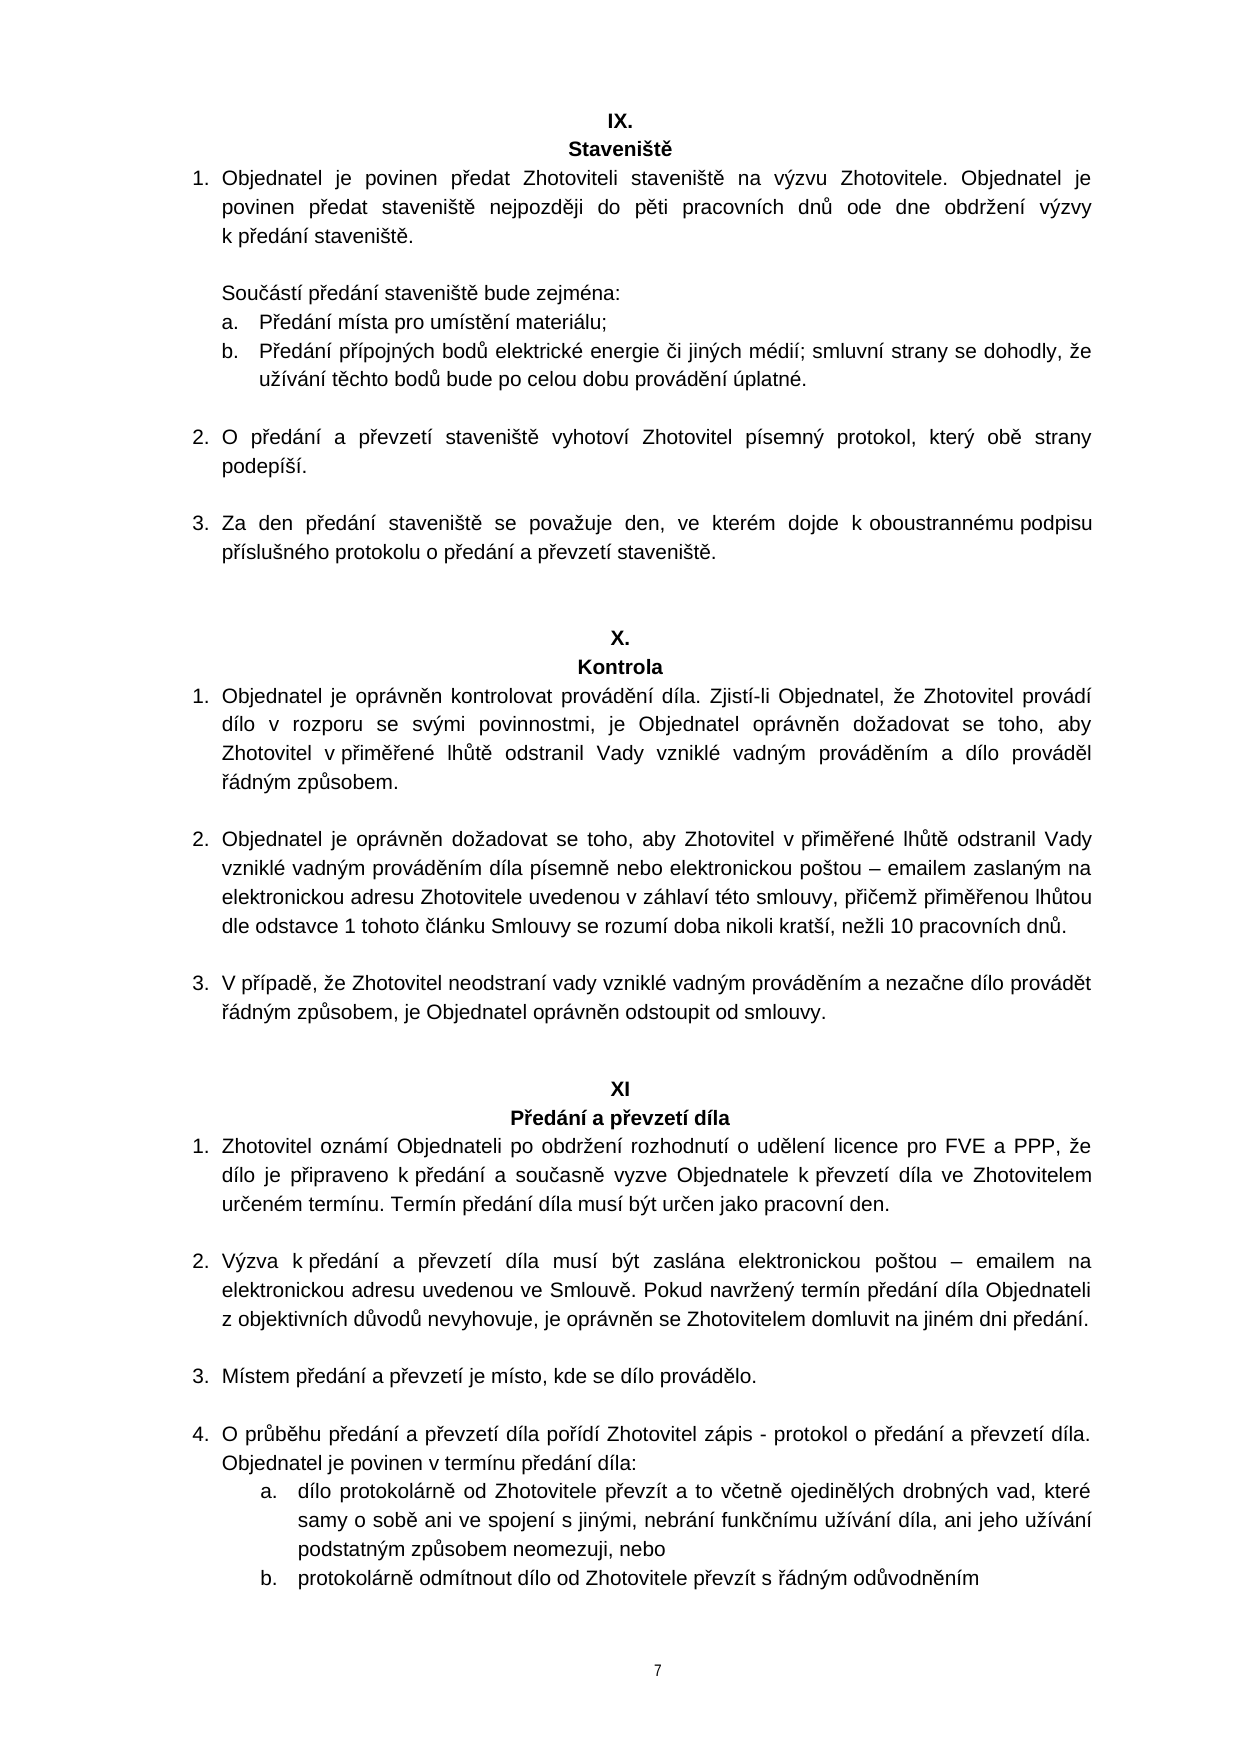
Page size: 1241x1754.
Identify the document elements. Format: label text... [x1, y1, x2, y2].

text Staveniště [148, 137, 1092, 161]
list O předání a převzetí staveniště vyhotoví Zhotovitel písemný protokol, který obě strany podepíší. [192, 425, 1092, 477]
list O průběhu předání a převzetí díla pořídí Zhotovitel zápis - protokol o předání a převzetí díla. Objednatel je povinen v termínu předání díla: [192, 1422, 1092, 1474]
list V případě, že Zhotovitel neodstraní vady vzniklé vadným prováděním a nezačne dílo provádět řádným způsobem, je Objednatel oprávněn odstoupit od smlouvy. [192, 971, 1092, 1024]
list Objednatel je povinen předat Zhotoviteli staveniště na výzvu Zhotovitele. Objednatel je povinen předat staveniště nejpozději do pěti pracovních dnů ode dne obdržení výzvy k předání staveniště. [192, 166, 1092, 247]
list Zhotovitel oznámí Objednateli po obdržení rozhodnutí o udělení licence pro FVE a PPP, že dílo je připraveno k předání a současně vyzve Objednatele k převzetí díla ve Zhotovitelem určeném termínu. Termín předání díla musí být určen jako pracovní den. [192, 1134, 1092, 1216]
text Kontrola [148, 655, 1092, 679]
list Předání přípojných bodů elektrické energie či jiných médií; smluvní strany se dohodly, že užívání těchto bodů bude po celou dobu provádění úplatné. [221, 338, 1092, 391]
text Součástí předání staveniště bude zejména: [221, 252, 1092, 305]
text XI [148, 1077, 1092, 1101]
list Objednatel je oprávněn kontrolovat provádění díla. Zjistí-li Objednatel, že Zhotovitel provádí dílo v rozporu se svými povinnostmi, je Objednatel oprávněn dožadovat se toho, aby Zhotovitel v přiměřené lhůtě odstranil Vady vzniklé vadným prováděním a dílo prováděl řádným způsobem. [192, 683, 1092, 794]
list Předání místa pro umístění materiálu; [221, 310, 1092, 334]
text X. [148, 626, 1092, 650]
list Za den předání staveniště se považuje den, ve kterém dojde k oboustrannému podpisu příslušného protokolu o předání a převzetí staveniště. [192, 511, 1092, 564]
text Předání a převzetí díla [148, 1106, 1092, 1129]
list Výzva k předání a převzetí díla musí být zaslána elektronickou poštou – emailem na elektronickou adresu uvedenou ve Smlouvě. Pokud navržený termín předání díla Objednateli z objektivních důvodů nevyhovuje, je oprávněn se Zhotovitelem domluvit na jiném dni předání. [192, 1249, 1092, 1331]
list dílo protokolárně od Zhotovitele převzít a to včetně ojedinělých drobných vad, které samy o sobě ani ve spojení s jinými, nebrání funkčnímu užívání díla, ani jeho užívání podstatným způsobem neomezuji, nebo [260, 1479, 1092, 1561]
list Objednatel je oprávněn dožadovat se toho, aby Zhotovitel v přiměřené lhůtě odstranil Vady vzniklé vadným prováděním díla písemně nebo elektronickou poštou – emailem zaslaným na elektronickou adresu Zhotovitele uvedenou v záhlaví této smlouvy, přičemž přiměřenou lhůtou dle odstavce 1 tohoto článku Smlouvy se rozumí doba nikoli kratší, nežli 10 pracovních dnů. [192, 827, 1092, 937]
list Místem předání a převzetí je místo, kde se dílo provádělo. [192, 1364, 1092, 1388]
text IX. [148, 108, 1092, 132]
list protokolárně odmítnout dílo od Zhotovitele převzít s řádným odůvodněním [260, 1566, 1092, 1589]
